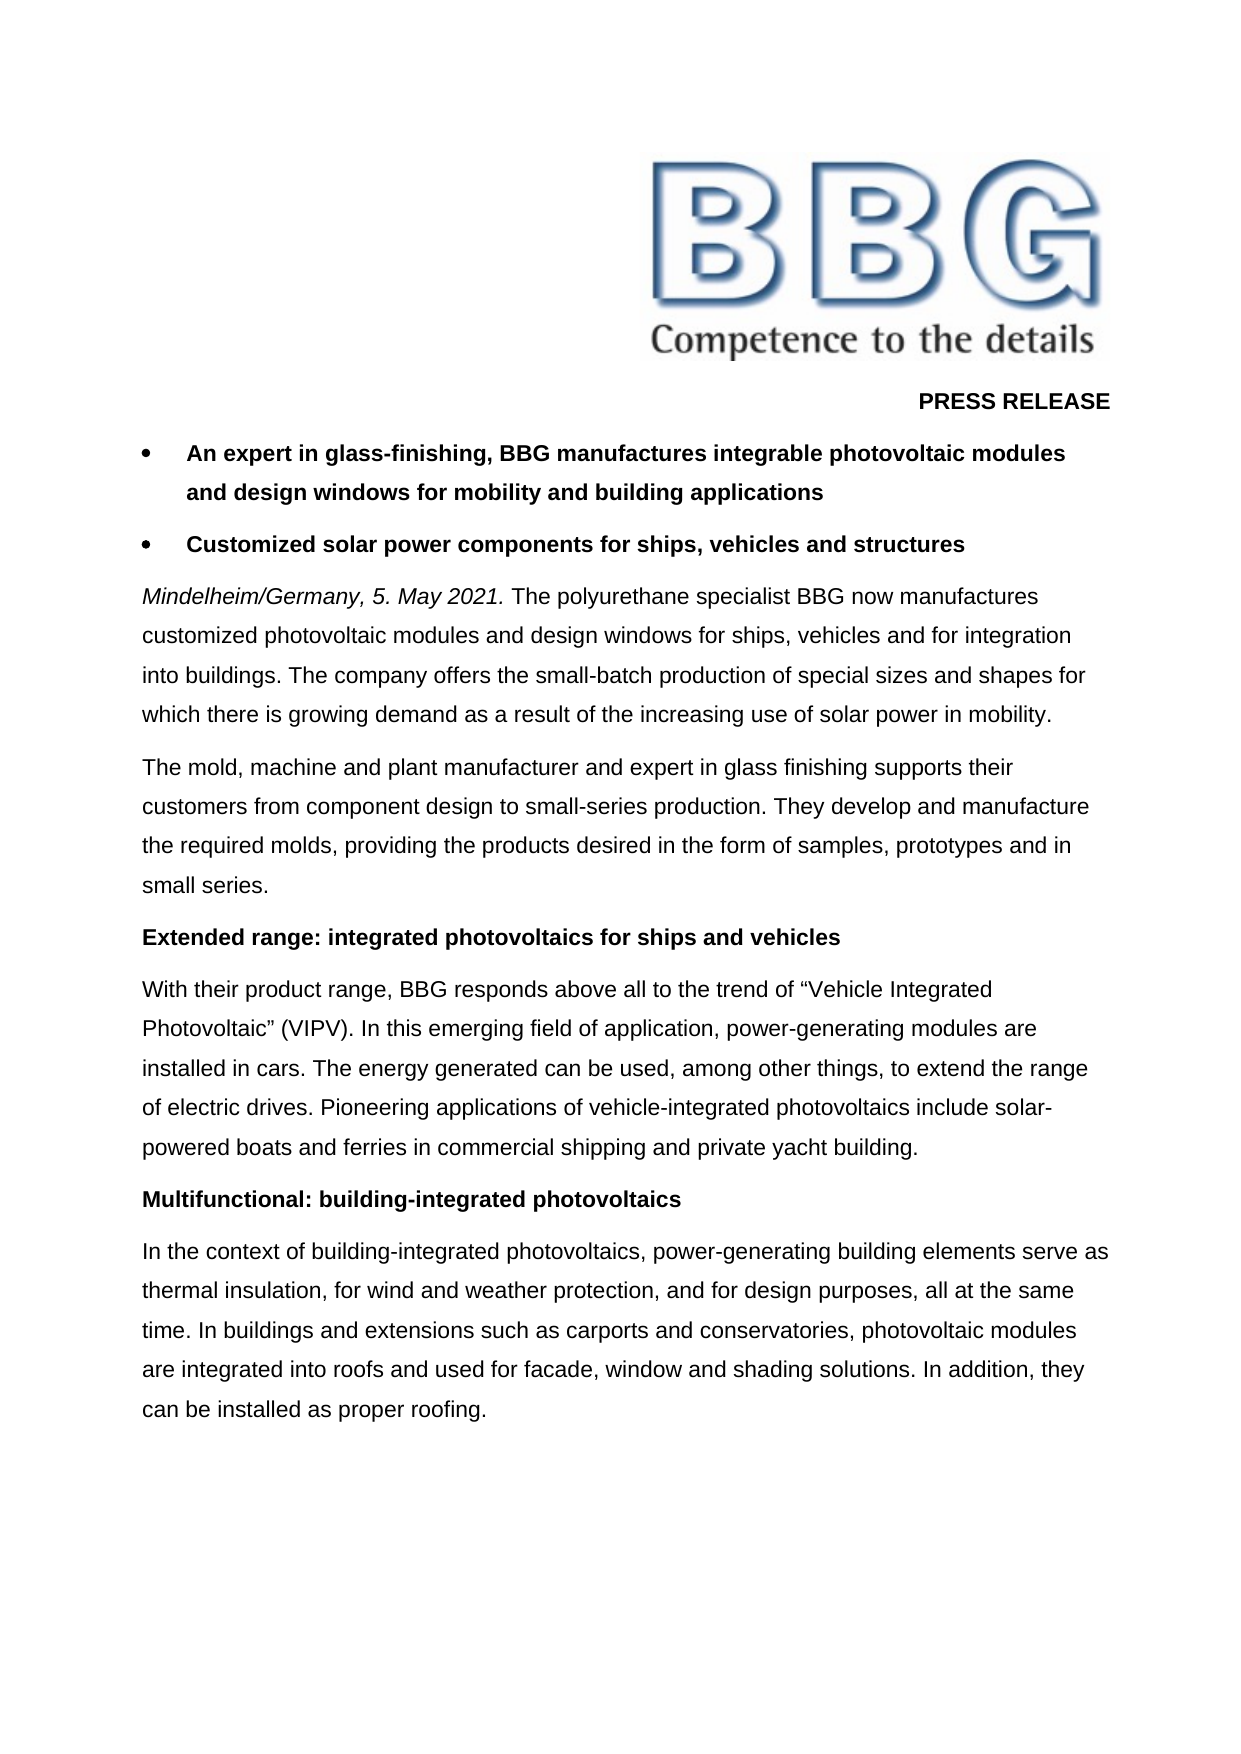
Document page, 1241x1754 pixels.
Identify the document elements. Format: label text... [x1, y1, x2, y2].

picture [639, 152, 1111, 361]
list An expert in glass-finishing, BBG manufactures integrable photovoltaic modules and design windows for mobility and building applications [142, 439, 1110, 505]
text Multifunctional: building-integrated photovoltaics [142, 1186, 1110, 1212]
text The mold, machine and plant manufacturer and expert in glass finishing supports their customers from component design to small-series production. They develop and manufacture the required molds, providing the products desired in the form of samples, prototypes and in small series. [142, 753, 1110, 898]
text Extended range: integrated photovoltaics for ships and vehicles [142, 924, 1110, 950]
text In the context of building-integrated photovoltaics, power-generating building elements serve as thermal insulation, for wind and weather protection, and for design purposes, all at the same time. In buildings and extensions such as carports and conservatories, photovoltaic modules are integrated into roofs and used for facade, window and shading solutions. In addition, they can be installed as proper roofing. [142, 1238, 1110, 1422]
text With their product range, BBG responds above all to the trend of “Vehicle Integrated Photovoltaic” (VIPV). In this emerging field of application, power-generating modules are installed in cars. The energy generated can be used, among other things, to extend the range of electric drives. Pioneering applications of vehicle-integrated photovoltaics include solar-powered boats and ferries in commercial shipping and private yacht building. [142, 976, 1110, 1160]
list Customized solar power components for ships, vehicles and structures [142, 531, 1110, 557]
text Press RELEASE [142, 388, 1110, 414]
text Mindelheim/Germany, 5. May 2021. The polyurethane specialist BBG now manufactures customized photovoltaic modules and design windows for ships, vehicles and for integration into buildings. The company offers the small-batch production of special sizes and shapes for which there is growing demand as a result of the increasing use of solar power in mobility. [142, 583, 1110, 728]
